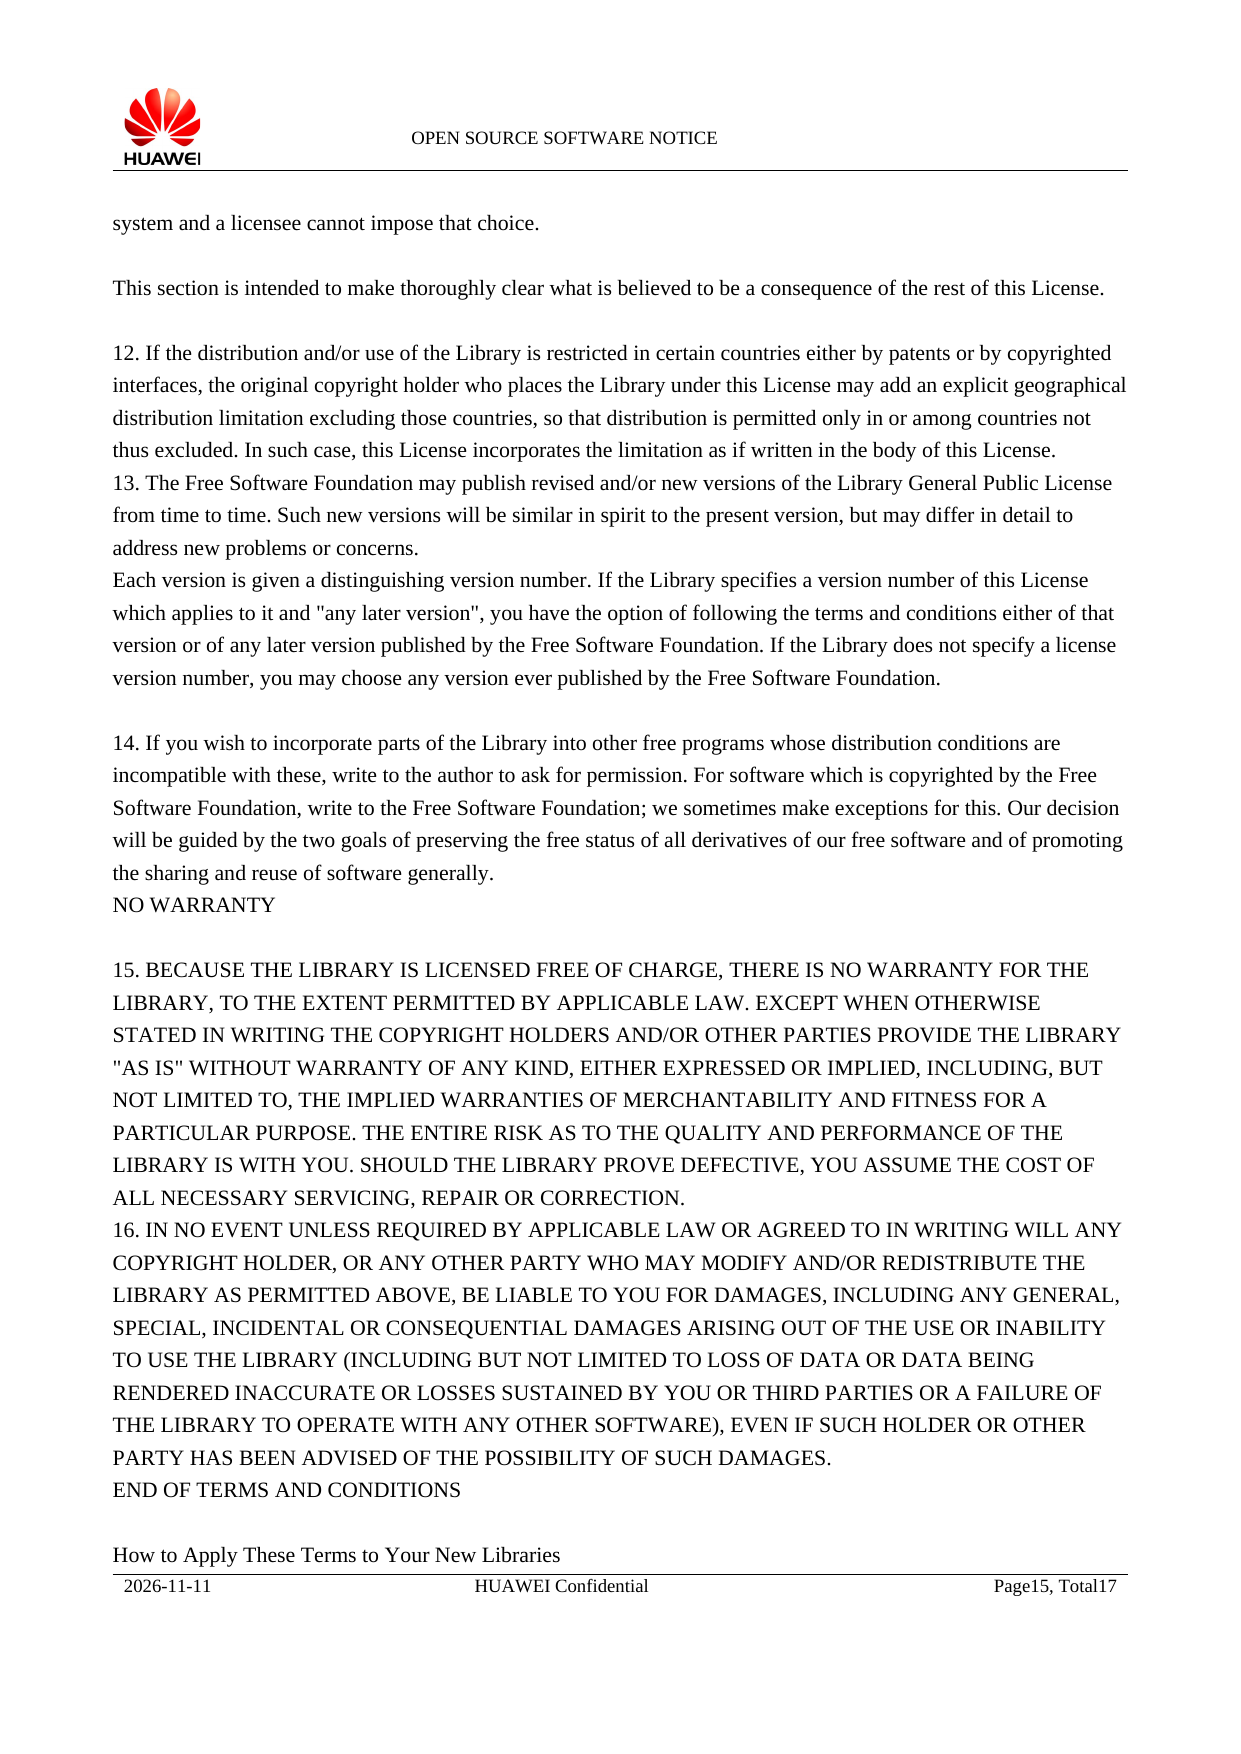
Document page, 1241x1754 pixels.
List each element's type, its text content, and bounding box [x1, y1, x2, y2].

picture [124, 88, 201, 165]
